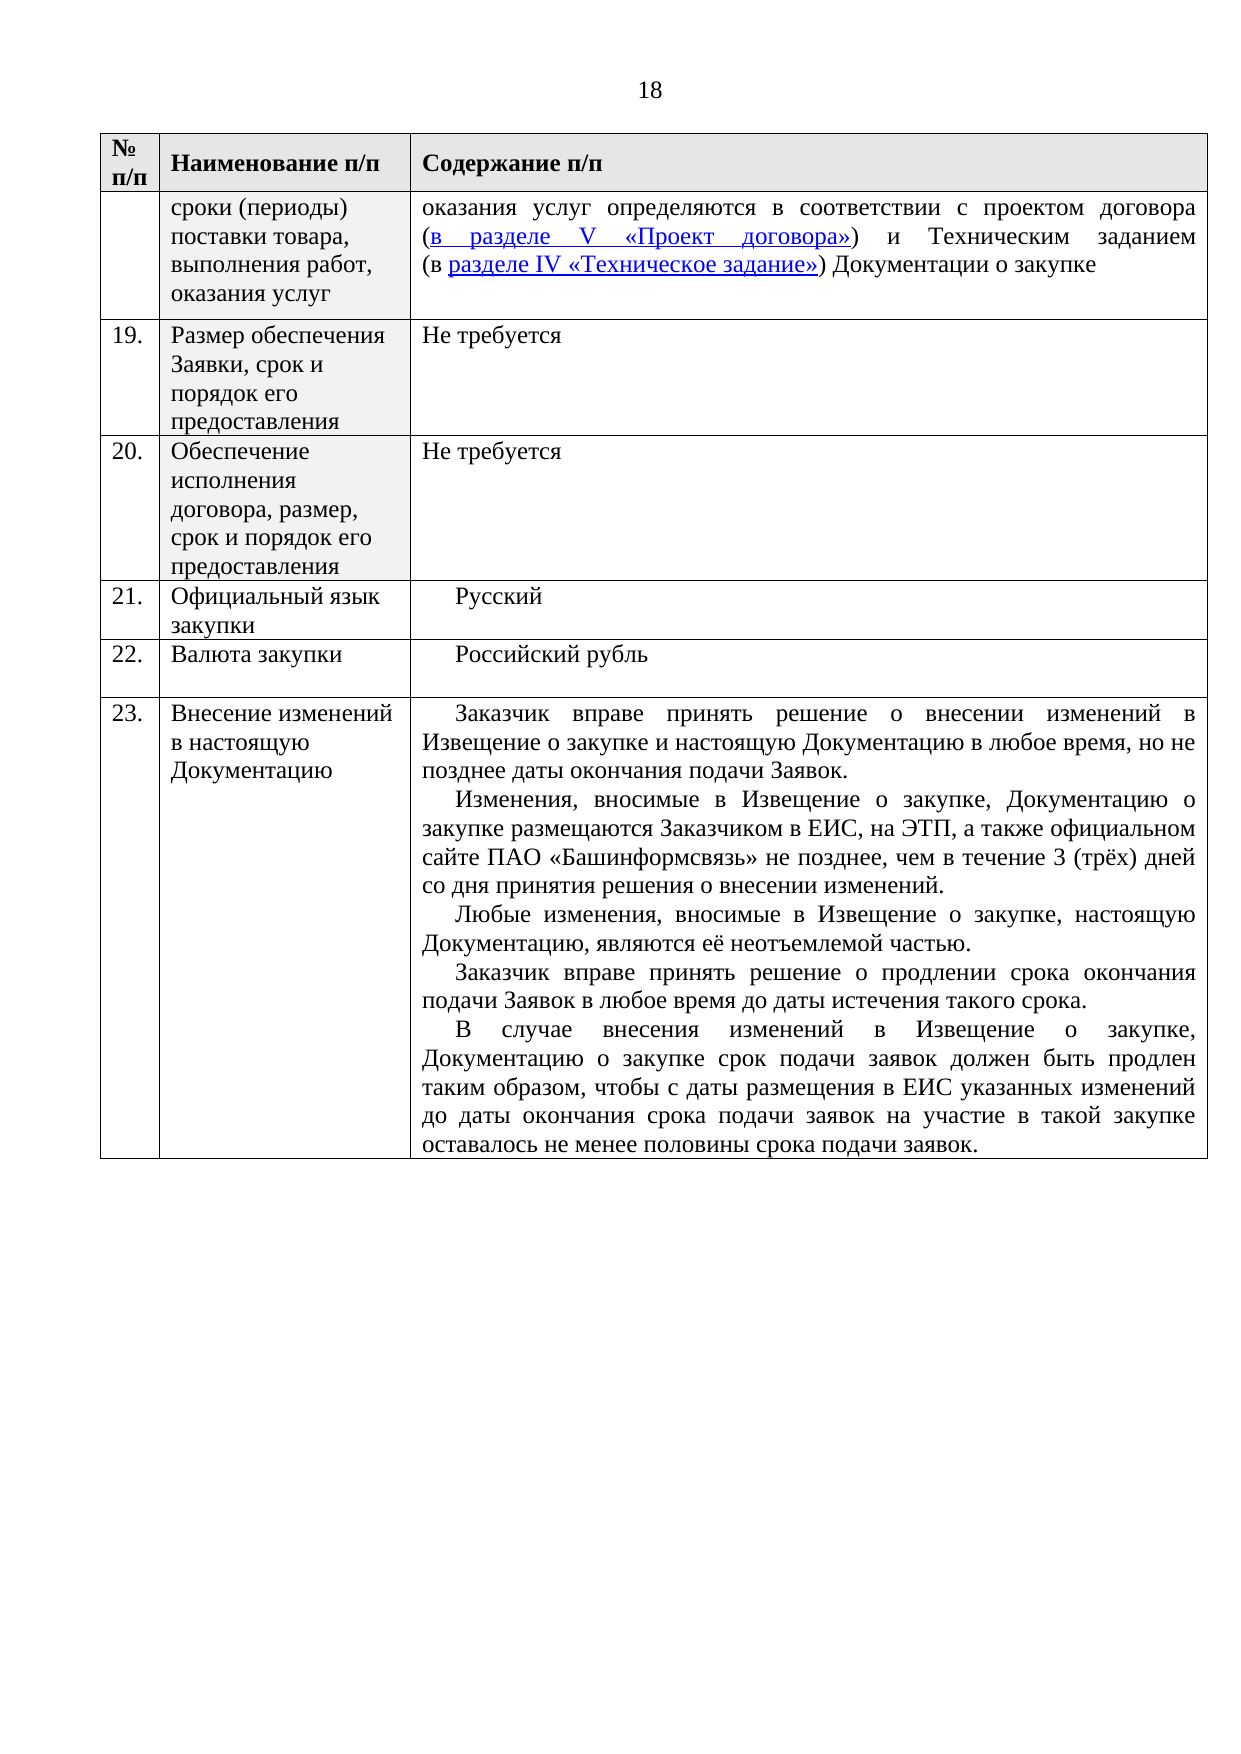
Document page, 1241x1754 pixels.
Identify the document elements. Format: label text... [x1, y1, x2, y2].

table_header № п/п [101, 134, 159, 191]
table_cell Русский [411, 581, 1207, 638]
table_header Содержание п/п [411, 134, 1207, 191]
table_cell [101, 640, 159, 697]
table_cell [411, 192, 1207, 319]
table_header Наименование п/п [160, 134, 410, 191]
table_cell Заказчик вправе принять решение о внесении изменений в Извещение о закупке и настоящую Документацию в любое время, но не позднее даты окончания подачи Заявок. Изменения, вносимые в Извещение о закупке, Документацию о закупке размещаются Заказчиком в ЕИС, на ЭТП, а также официальном сайте ПАО «Башинформсвязь» не позднее, чем в течение 3 (трёх) дней со дня принятия решения о внесении изменений. Любые изменения, вносимые в Извещение о закупке, настоящую Документацию, являются её неотъемлемой частью. Заказчик вправе принять решение о продлении срока окончания подачи Заявок в любое время до даты истечения такого срока. В случае внесения изменений в Извещение о закупке, Документацию о закупке срок подачи заявок должен быть продлен таким образом, чтобы с даты размещения в ЕИС указанных изменений до даты окончания срока подачи заявок на участие в такой закупке оставалось не менее половины срока подачи заявок. [411, 698, 1207, 1158]
table_cell Российский рубль [411, 640, 1207, 697]
table_cell [101, 698, 159, 1158]
table_cell [101, 581, 159, 638]
table_cell Не требуется [411, 436, 1207, 580]
table_cell [101, 436, 159, 580]
table_cell Валюта закупки [160, 640, 410, 697]
table_cell Обеспечение исполнения договора, размер, срок и порядок его предоставления [160, 436, 410, 580]
table_cell [101, 320, 159, 435]
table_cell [160, 192, 410, 319]
table_cell [101, 192, 159, 319]
table_cell Внесение изменений в настоящую Документацию [160, 698, 410, 1158]
table_cell Не требуется [411, 320, 1207, 435]
table_cell Официальный язык закупки [160, 581, 410, 638]
table_cell Размер обеспечения Заявки, срок и порядок его предоставления [160, 320, 410, 435]
